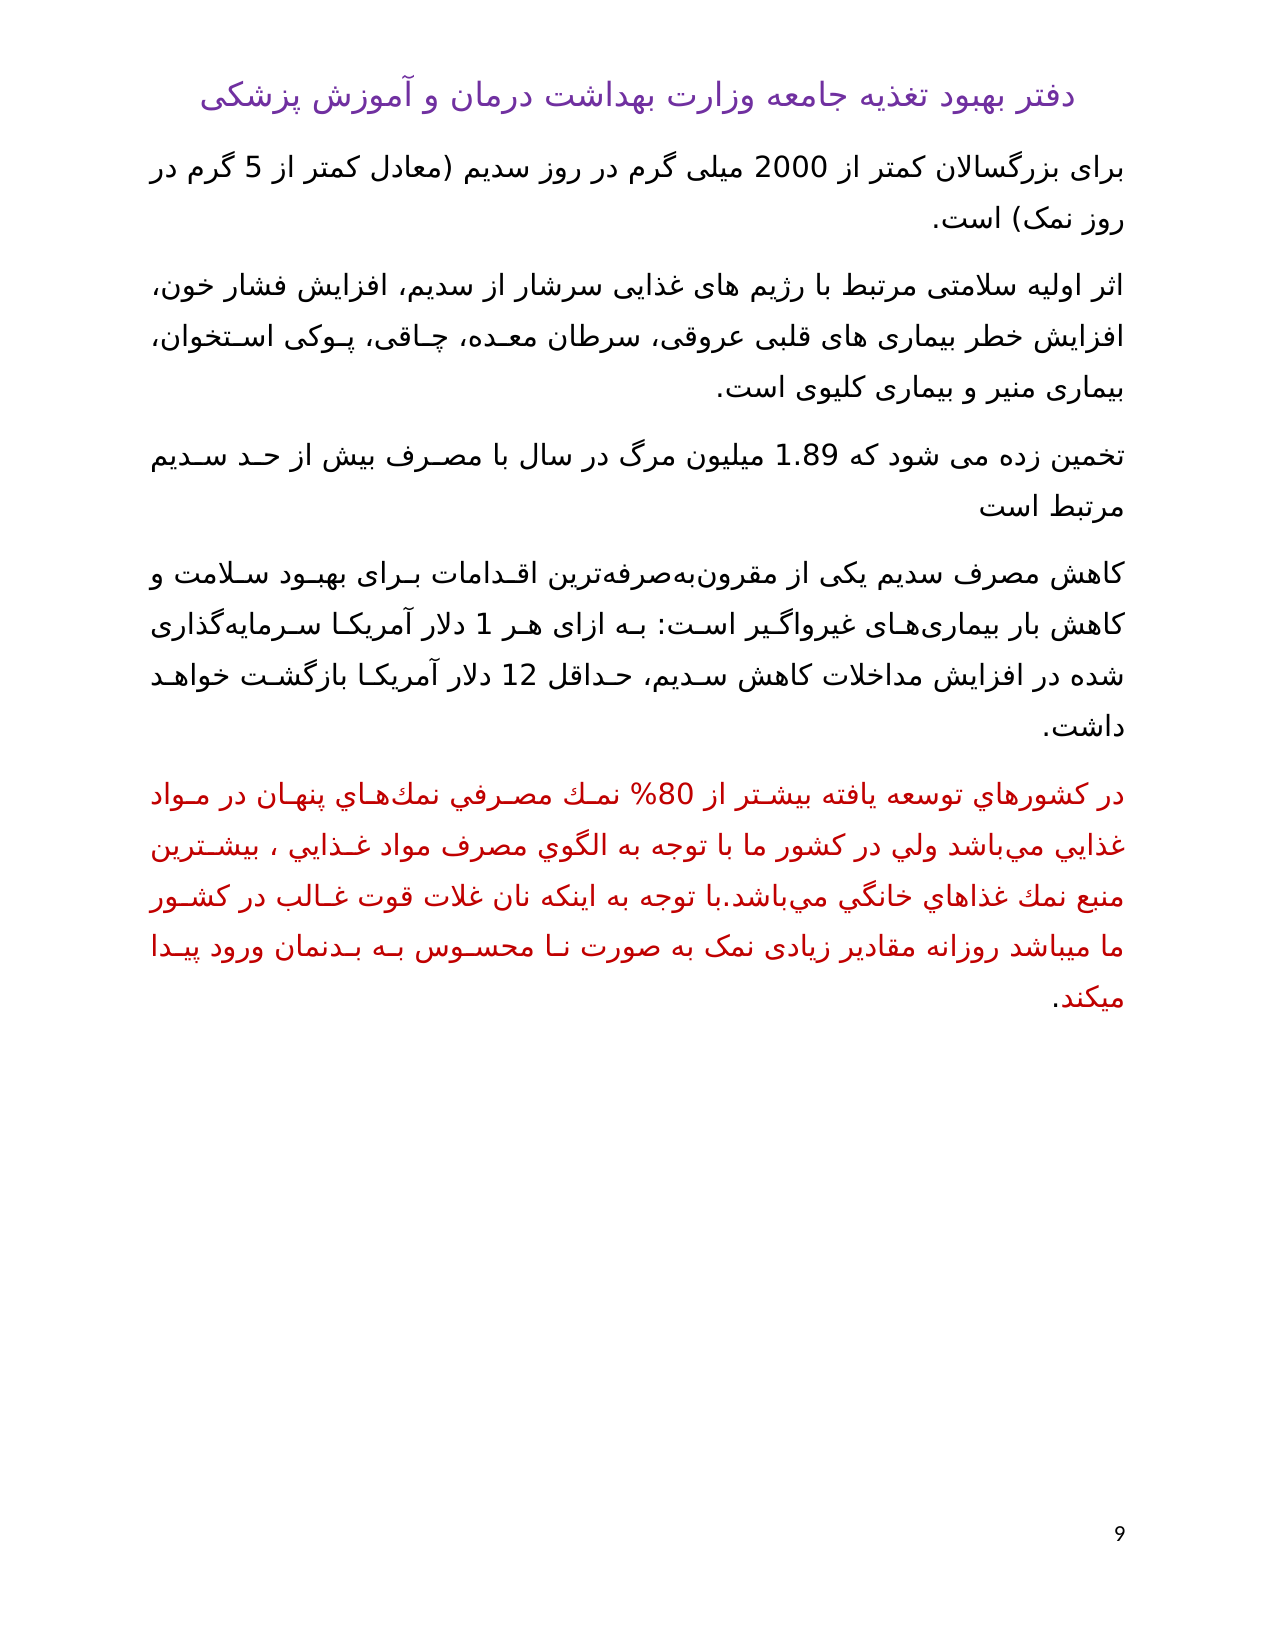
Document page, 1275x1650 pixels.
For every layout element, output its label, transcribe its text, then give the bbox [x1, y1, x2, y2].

text کاهش مصرف سدیم یکی از مقرون‌به‌صرفه‌ترین اقدامات برای بهبود سلامت و کاهش بار بیماری‌های غیرواگیر است: به ازای هر 1 دلار آمریکا سرمایه‌گذاری شده در افزایش مداخلات کاهش سدیم، حداقل 12 دلار آمریکا بازگشت خواهد داشت. [150, 557, 1125, 743]
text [150, 150, 1125, 235]
text در كشورهاي توسعه يافته بيشتر از 80% نمك مصرفي نمك‌هاي پنهان در مواد غذايي مي‌باشد ولي در كشور ما با توجه به الگوي مصرف مواد غذايي ، بيشترين منبع نمك غذاهاي خانگي مي‌باشد.با توجه به اینکه نان غلات قوت غالب در کشور ما میباشد روزانه مقادیر زیادی نمک به صورت نا محسوس به بدنمان ورود پیدا میکند. [150, 777, 1125, 1015]
text اثر اولیه سلامتی مرتبط با رژیم های غذایی سرشار از سدیم، افزایش فشار خون، افزایش خطر بیماری های قلبی عروقی، سرطان معده، چاقی، پوکی استخوان، بیماری منیر و بیماری کلیوی است. [150, 268, 1125, 404]
text تخمین زده می شود که 1.89 میلیون مرگ در سال با مصرف بیش از حد سدیم مرتبط است [150, 438, 1125, 523]
